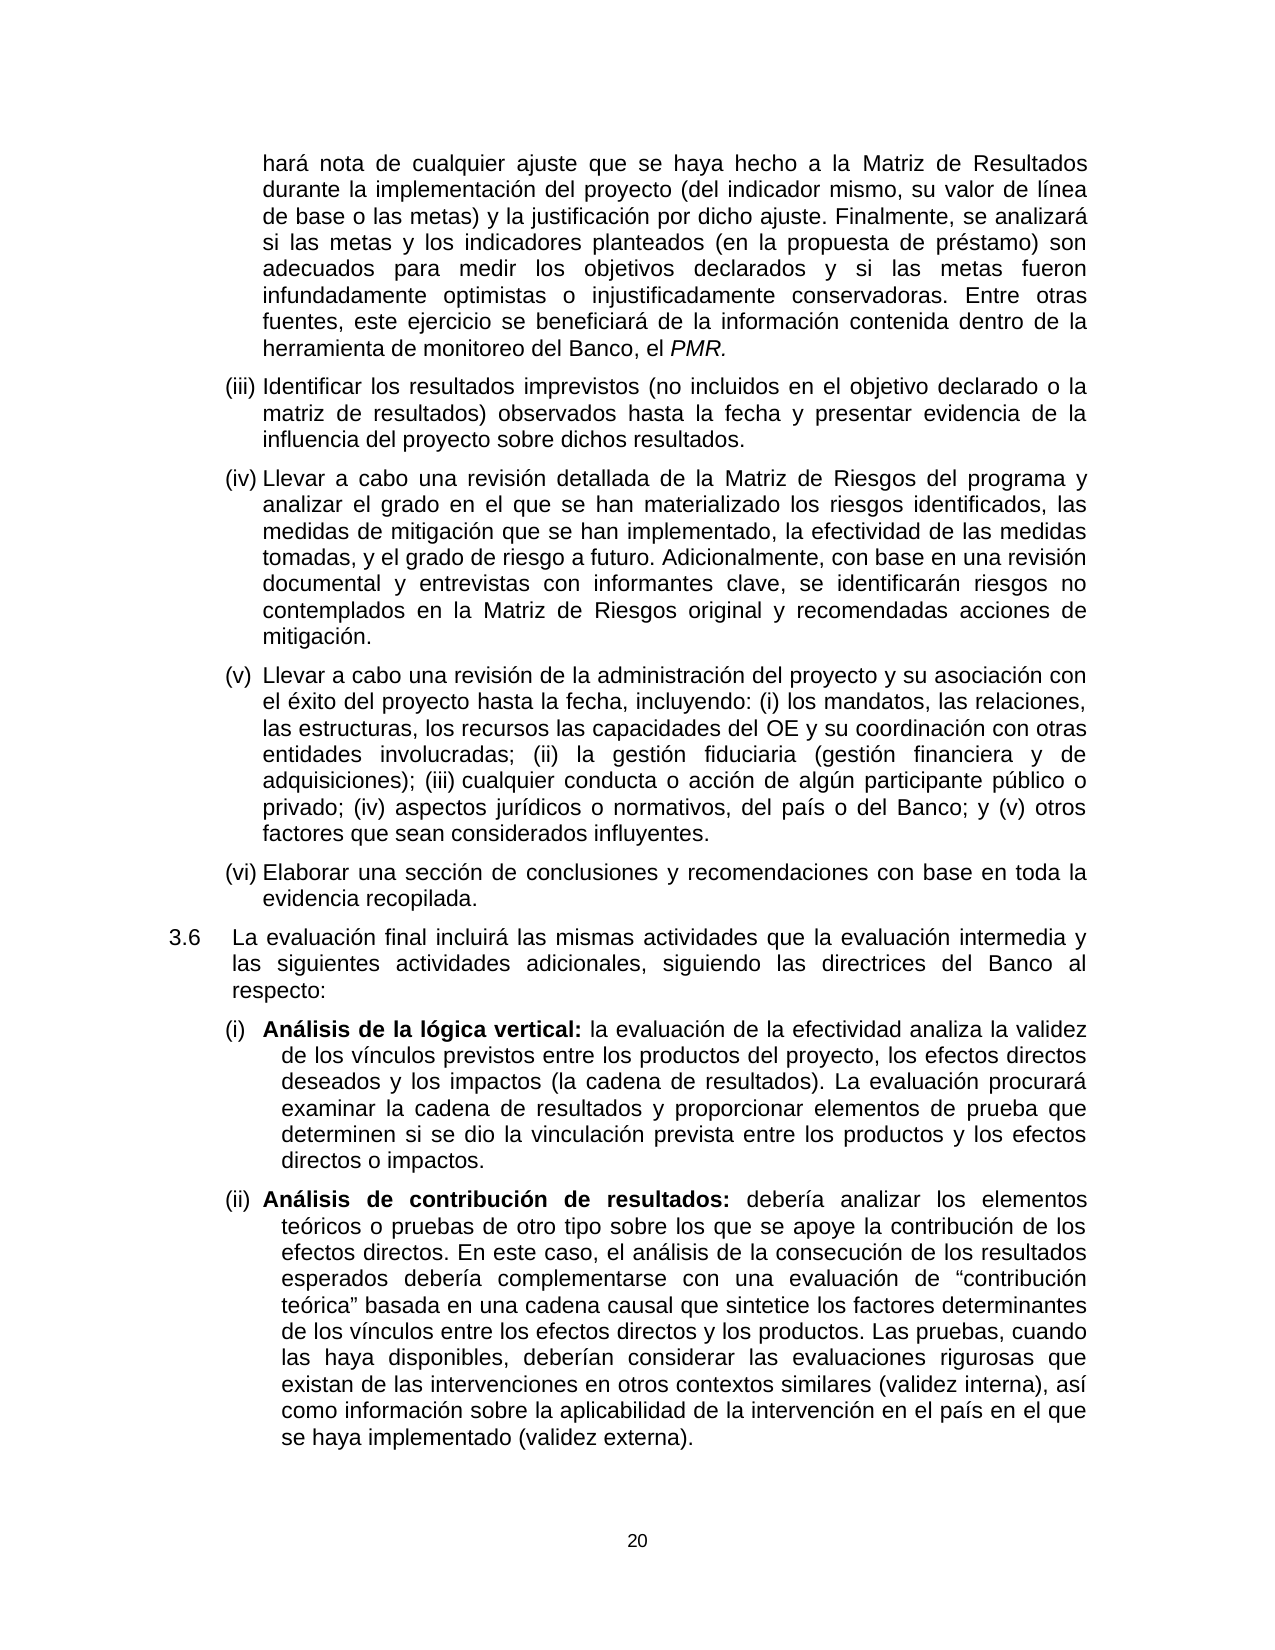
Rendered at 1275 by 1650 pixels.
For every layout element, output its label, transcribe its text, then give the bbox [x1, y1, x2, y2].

list Identificar los resultados imprevistos (no incluidos en el objetivo declarado o la matriz de resultados) observados hasta la fecha y presentar evidencia de la influencia del proyecto sobre dichos resultados. [225, 373, 1087, 452]
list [225, 150, 1087, 361]
list Análisis de contribución de resultados: debería analizar los elementos teóricos o pruebas de otro tipo sobre los que se apoye la contribución de los efectos directos. En este caso, el análisis de la consecución de los resultados esperados debería complementarse con una evaluación de “contribución teórica” basada en una cadena causal que sintetice los factores determinantes de los vínculos entre los efectos directos y los productos. Las pruebas, cuando las haya disponibles, deberían considerar las evaluaciones rigurosas que existan de las intervenciones en otros contextos similares (validez interna), así como información sobre la aplicabilidad de la intervención en el país en el que se haya implementado (validez externa). [225, 1186, 1087, 1450]
list Análisis de la lógica vertical: la evaluación de la efectividad analiza la validez de los vínculos previstos entre los productos del proyecto, los efectos directos deseados y los impactos (la cadena de resultados). La evaluación procurará examinar la cadena de resultados y proporcionar elementos de prueba que determinen si se dio la vinculación prevista entre los productos y los efectos directos o impactos. [225, 1016, 1087, 1174]
list La evaluación final incluirá las mismas actividades que la evaluación intermedia y las siguientes actividades adicionales, siguiendo las directrices del Banco al respecto: [169, 924, 1087, 1003]
list Elaborar una sección de conclusiones y recomendaciones con base en toda la evidencia recopilada. [225, 859, 1087, 912]
list Llevar a cabo una revisión detallada de la Matriz de Riesgos del programa y analizar el grado en el que se han materializado los riesgos identificados, las medidas de mitigación que se han implementado, la efectividad de las medidas tomadas, y el grado de riesgo a futuro. Adicionalmente, con base en una revisión documental y entrevistas con informantes clave, se identificarán riesgos no contemplados en la Matriz de Riesgos original y recomendadas acciones de mitigación. [225, 465, 1087, 649]
list Llevar a cabo una revisión de la administración del proyecto y su asociación con el éxito del proyecto hasta la fecha, incluyendo: (i) los mandatos, las relaciones, las estructuras, los recursos las capacidades del OE y su coordinación con otras entidades involucradas; (ii) la gestión fiduciaria (gestión financiera y de adquisiciones); (iii) cualquier conducta o acción de algún participante público o privado; (iv) aspectos jurídicos o normativos, del país o del Banco; y (v) otros factores que sean considerados influyentes. [225, 662, 1087, 846]
